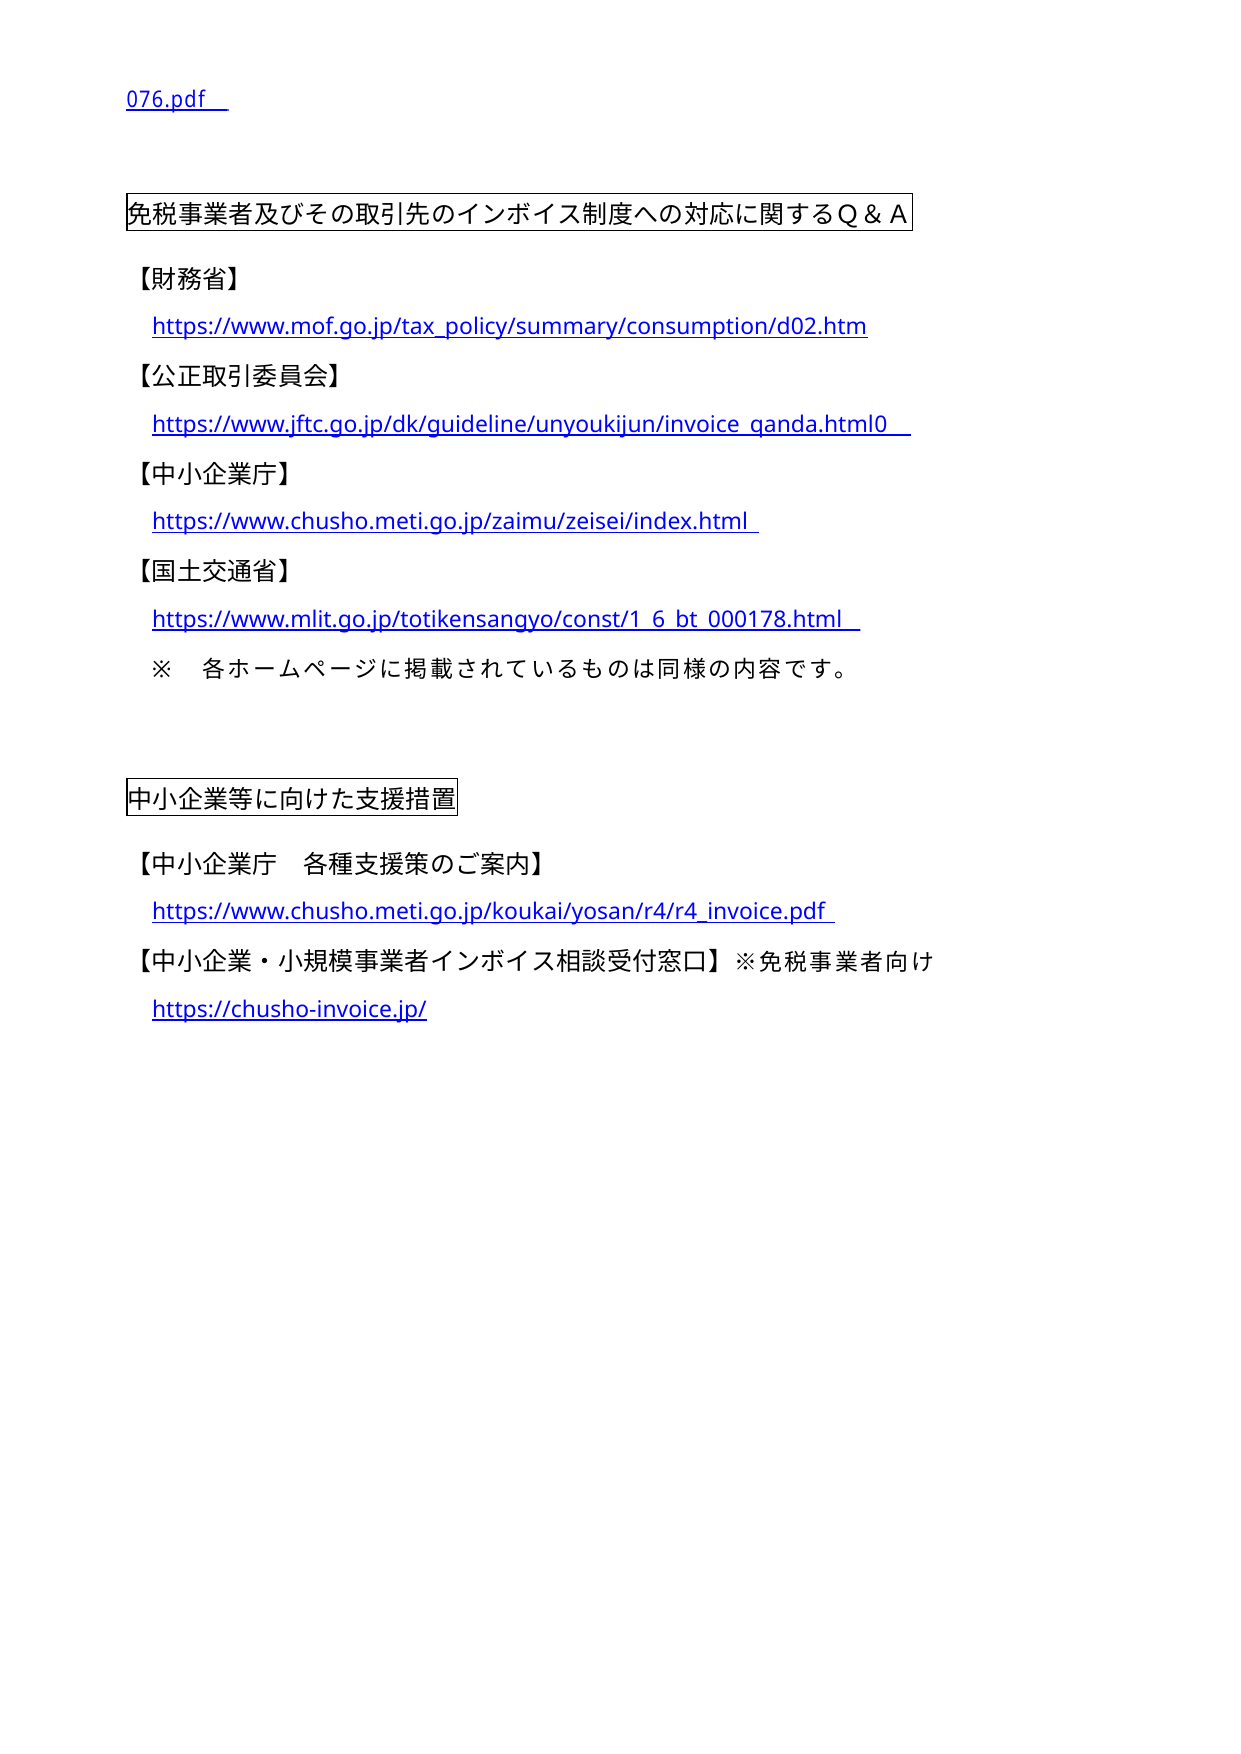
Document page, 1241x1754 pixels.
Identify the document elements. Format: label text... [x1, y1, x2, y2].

text 【中小企業庁 各種支援策のご案内】 [126, 830, 1114, 895]
text 中小企業等に向けた支援措置 [126, 765, 1114, 830]
text 【公正取引委員会】 [126, 342, 1114, 407]
text ※ 各ホームページに掲載されているものは同様の内容です。 [126, 635, 1114, 700]
text 免税事業者及びその取引先のインボイス制度への対応に関するＱ＆Ａ [126, 180, 1114, 245]
text https://www.mlit.go.jp/totikensangyo/const/1_6_bt_000178.html [126, 602, 1114, 635]
text https://www.jftc.go.jp/dk/guideline/unyoukijun/invoice_qanda.html0 [126, 407, 1114, 440]
text https://chusho-invoice.jp/ [126, 992, 1114, 1025]
text 【中小企業・小規模事業者インボイス相談受付窓口】※免税事業者向け [126, 927, 1114, 992]
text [126, 82, 1114, 115]
text 【中小企業庁】 [126, 440, 1114, 505]
text https://www.chusho.meti.go.jp/koukai/yosan/r4/r4_invoice.pdf [126, 895, 1114, 927]
text 【財務省】 [126, 245, 1114, 310]
text https://www.chusho.meti.go.jp/zaimu/zeisei/index.html [126, 505, 1114, 537]
text 【国土交通省】 [126, 537, 1114, 602]
text https://www.mof.go.jp/tax_policy/summary/consumption/d02.htm [150, 310, 1114, 342]
